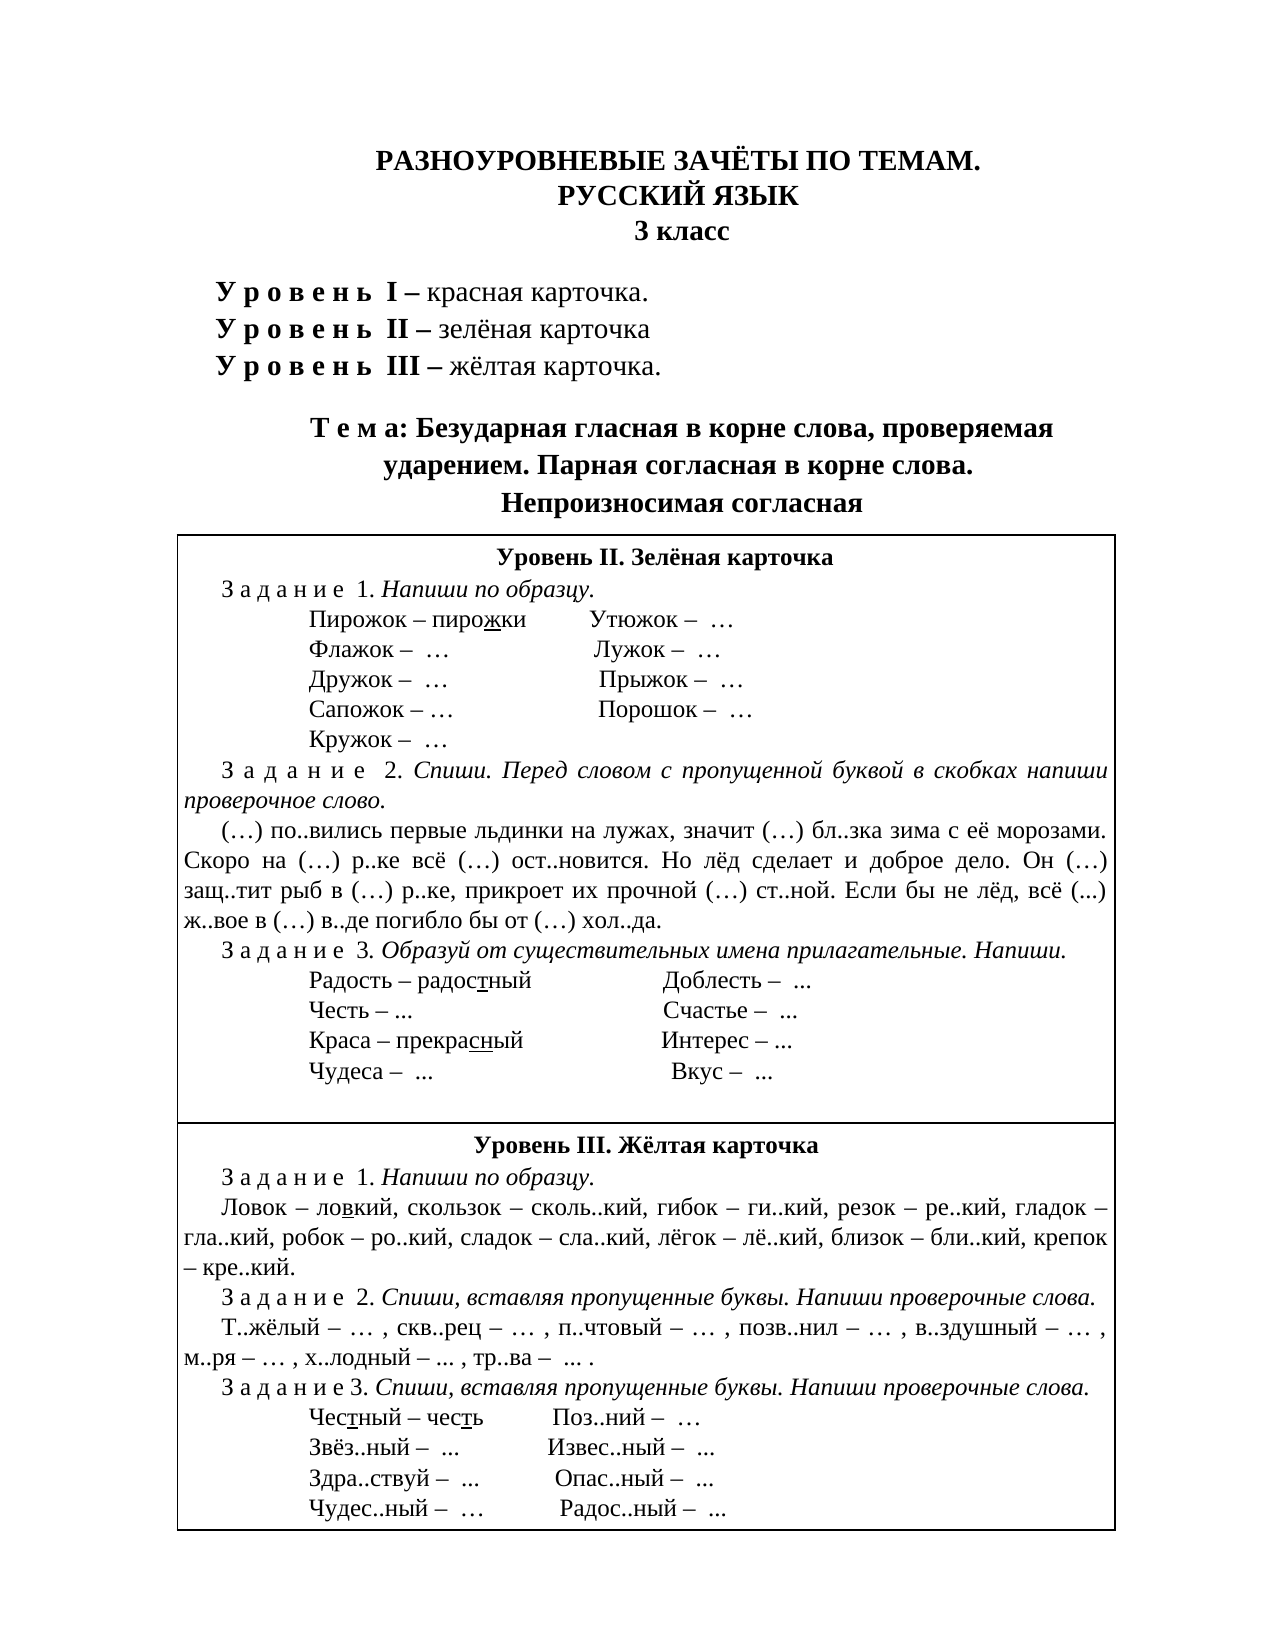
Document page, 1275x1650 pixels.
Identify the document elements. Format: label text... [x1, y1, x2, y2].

text У р о в е н ь I – красная карточка. [177, 274, 1186, 307]
text Т е м а: Безударная гласная в корне слова, проверяемая ударением. Парная согласная в корне слова. Непроизносимая согласная [177, 410, 1186, 518]
text Разноуровневые зачёты по темам. Русский язык 3 класс [177, 143, 1186, 247]
text У р о в е н ь III – жёлтая карточка. [177, 348, 1186, 382]
text У р о в е н ь II – зелёная карточка [177, 311, 1186, 344]
table_cell Уровень III. Жёлтая карточка З а д а н и е 1. Напиши по образцу. Ловок – ловкий, скользок – сколь..кий, гибок – ги..кий, резок – ре..кий, гладок – гла..кий, робок – ро..кий, сладок – сла..кий, лёгок – лё..кий, близок – бли..кий, крепок – кре..кий. З а д а н и е 2. Спиши, вставляя пропущенные буквы. Напиши проверочные слова. Т..жёлый – … , скв..рец – … , п..чтовый – … , позв..нил – … , в..здушный – … , м..ря – … , х..лодный – ... , тр..ва – ... . З а д а н и е 3. Спиши, вставляя пропущенные буквы. Напиши проверочные слова. Честный – честь Поз..ний – … Звёз..ный – ... Извес..ный – ... Здра..ствуй – ... Опас..ный – ... Чудес..ный – … Радос..ный – ... [178, 1124, 1114, 1529]
table_header Уровень II. Зелёная карточка З а д а н и е 1. Напиши по образцу. Пирожок – пирожки Утюжок – … Флажок – … Лужок – … Дружок – … Прыжок – … Сапожок – … Порошок – … Кружок – … З а д а н и е 2. Спиши. Перед словом с пропущенной буквой в скобках напиши проверочное слово. (…) по..вились первые льдинки на лужах, значит (…) бл..зка зима с её морозами. Скоро на (…) р..ке всё (…) ост..новится. Но лёд сделает и доброе дело. Он (…) защ..тит рыб в (…) р..ке, прикроет их прочной (…) ст..ной. Если бы не лёд, всё (...) ж..вое в (…) в..де погибло бы от (…) хол..да. З а д а н и е 3. Образуй от существительных имена прилагательные. Напиши. Радость – радостный Доблесть – ... Честь – ... Счастье – ... Краса – прекрасный Интерес – ... Чудеса – ... Вкус – ... [178, 536, 1114, 1122]
